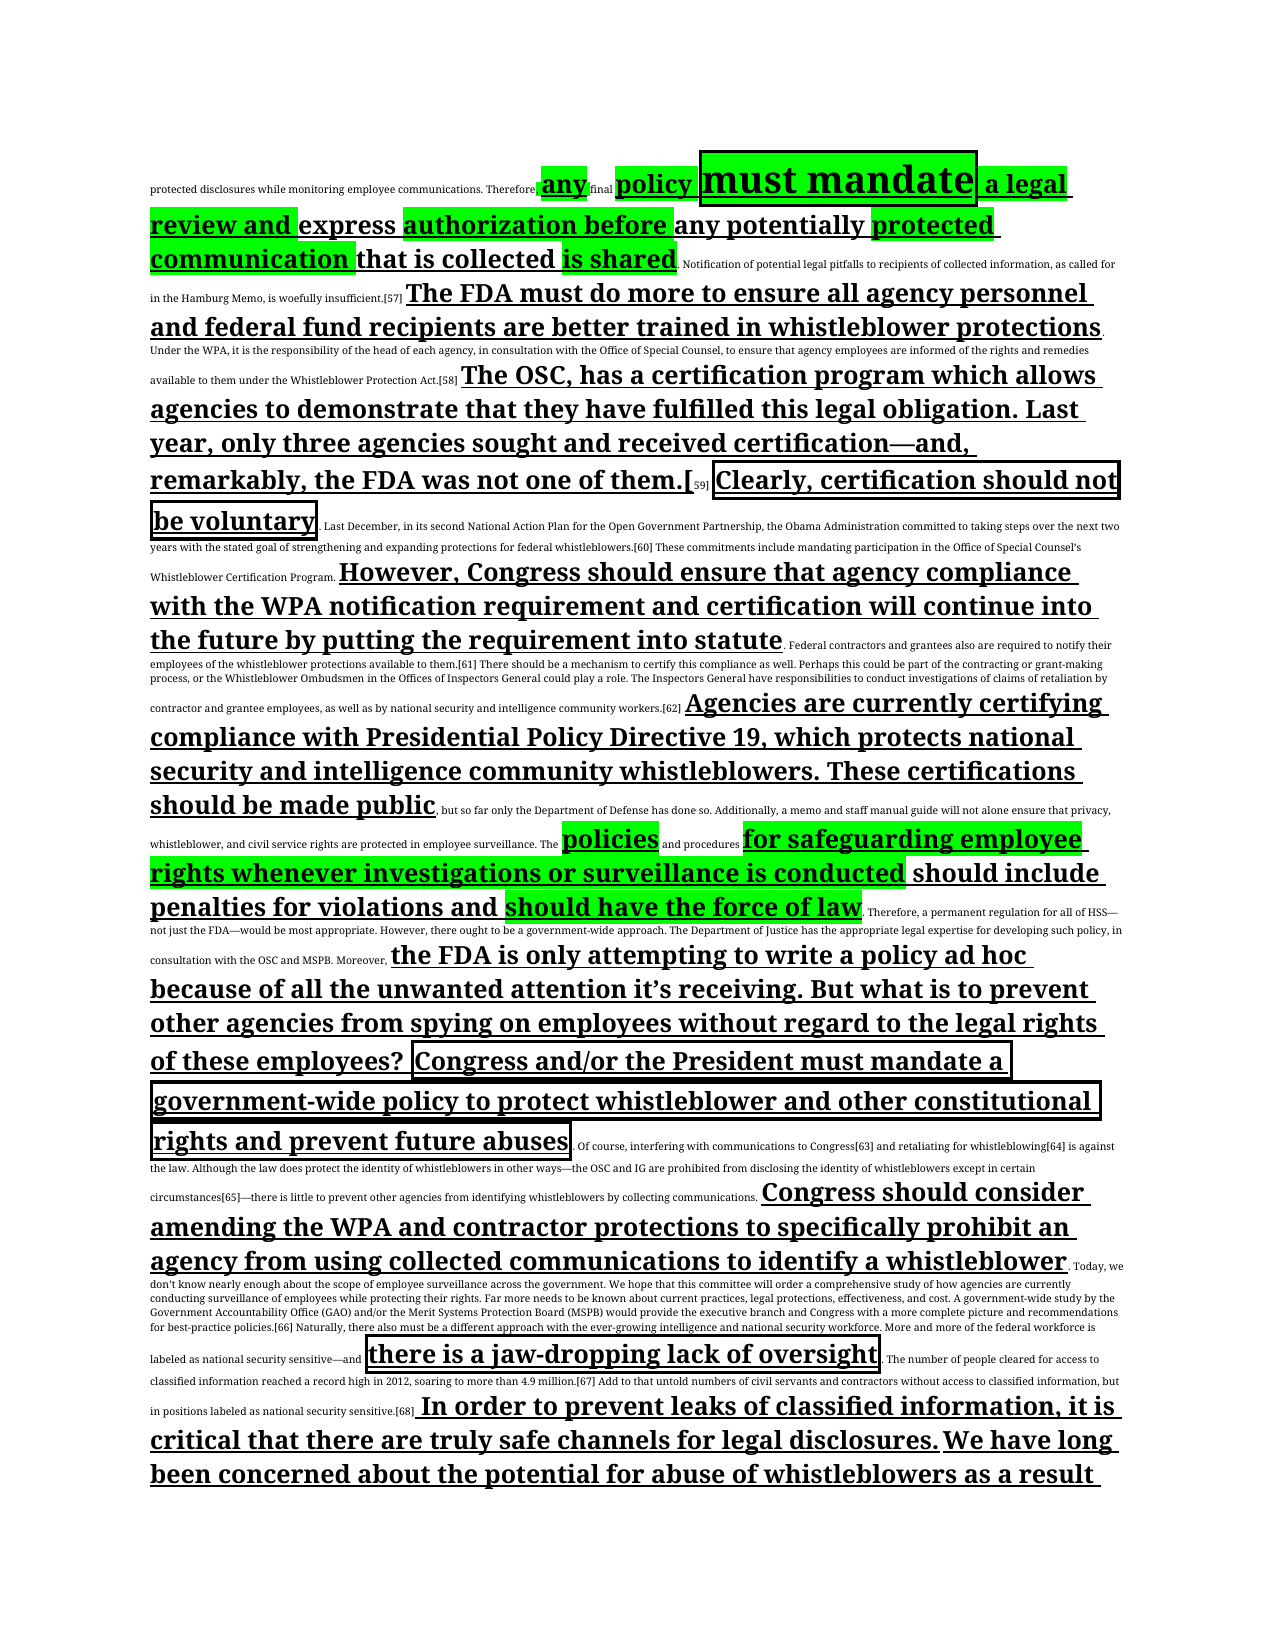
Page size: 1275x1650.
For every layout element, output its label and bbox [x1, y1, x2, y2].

text [150, 150, 1125, 1491]
